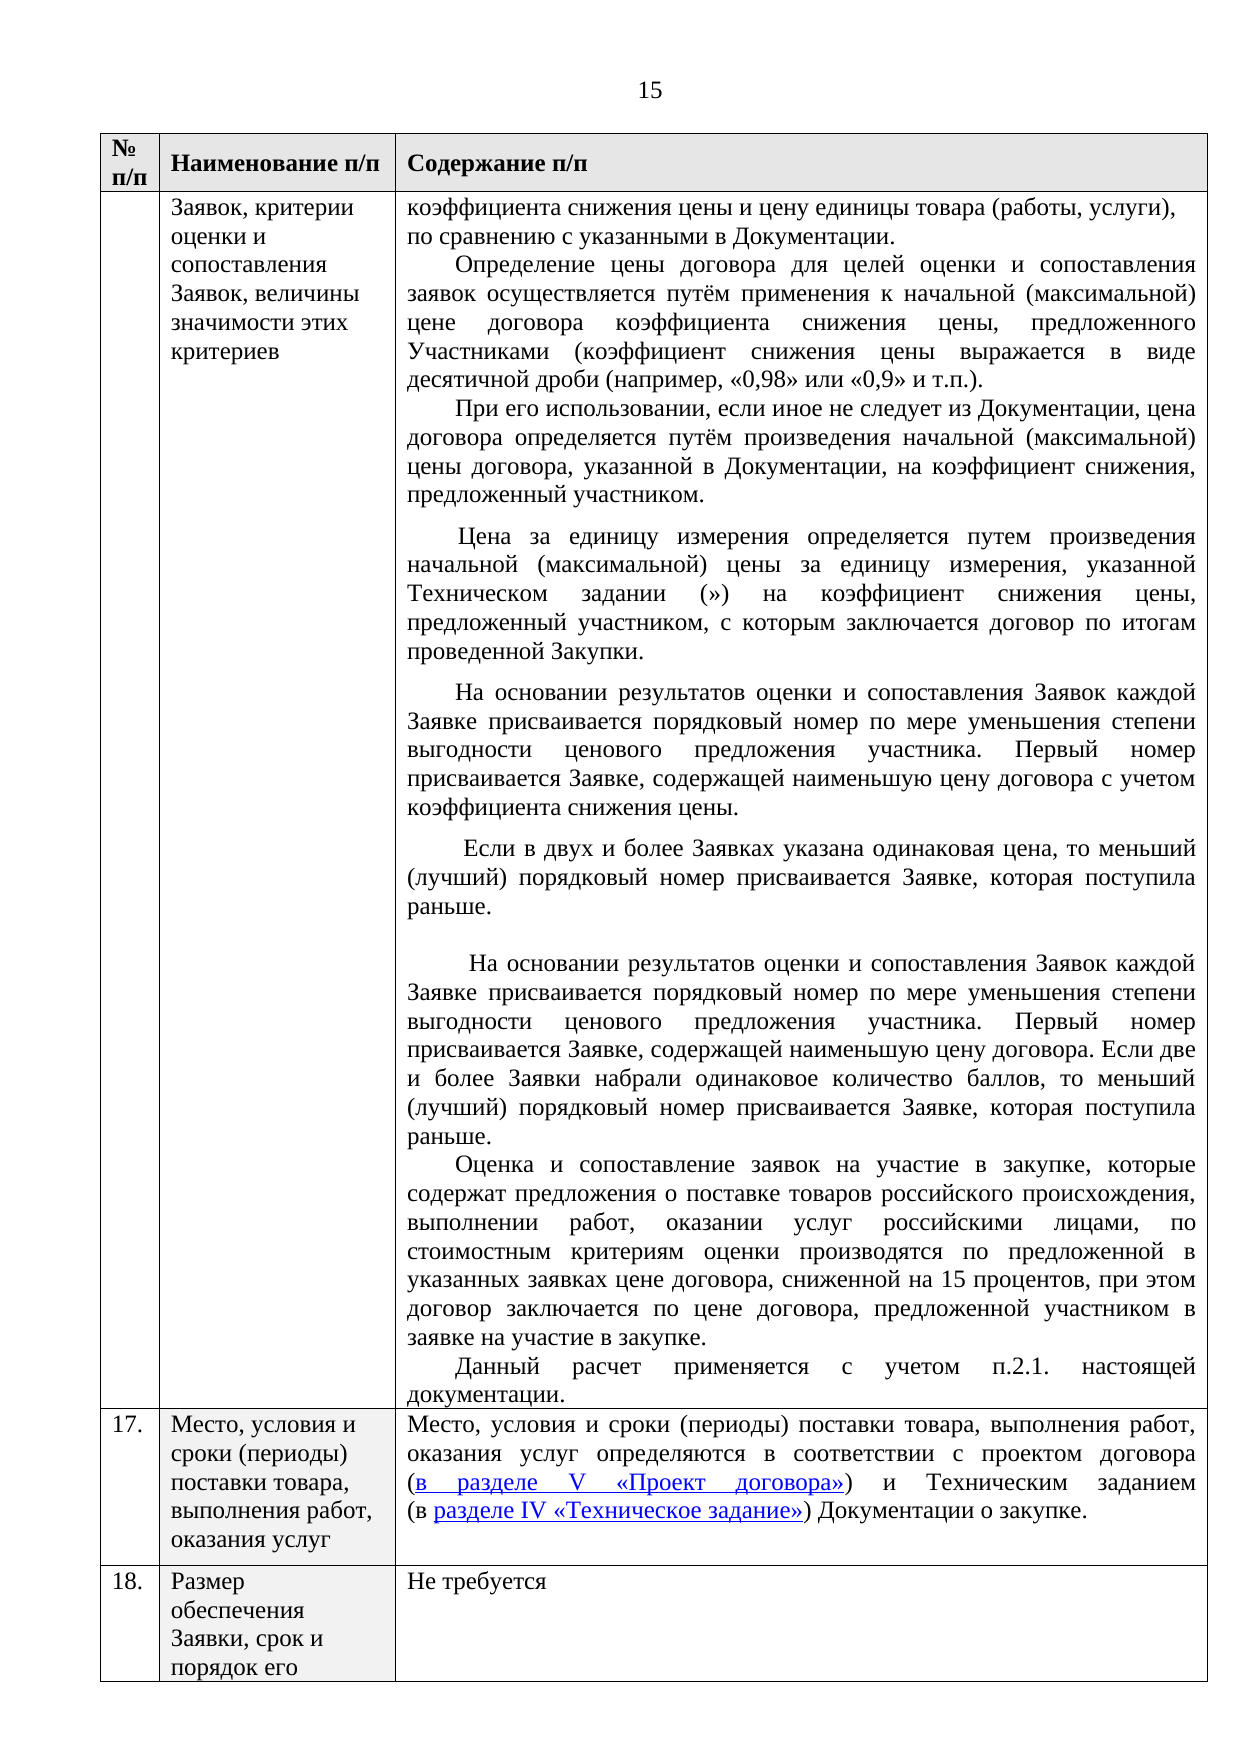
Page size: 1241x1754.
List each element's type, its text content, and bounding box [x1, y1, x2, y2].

table_cell [101, 1409, 159, 1565]
table_header Наименование п/п [160, 134, 395, 191]
table_header № п/п [101, 134, 159, 191]
table_cell [101, 1566, 159, 1681]
table_header Содержание п/п [396, 134, 1207, 191]
table_cell Место, условия и сроки (периоды) поставки товара, выполнения работ, оказания услуг [160, 1409, 395, 1565]
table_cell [160, 192, 395, 1408]
table_cell Место, условия и сроки (периоды) поставки товара, выполнения работ, оказания услуг определяются в соответствии с проектом договора (в разделе V «Проект договора») и Техническим заданием (в разделе IV «Техническое задание») Документации о закупке. [396, 1409, 1207, 1565]
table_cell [160, 1566, 395, 1681]
table_cell [101, 192, 159, 1408]
table_cell Не требуется [396, 1566, 1207, 1681]
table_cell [396, 192, 1207, 1408]
